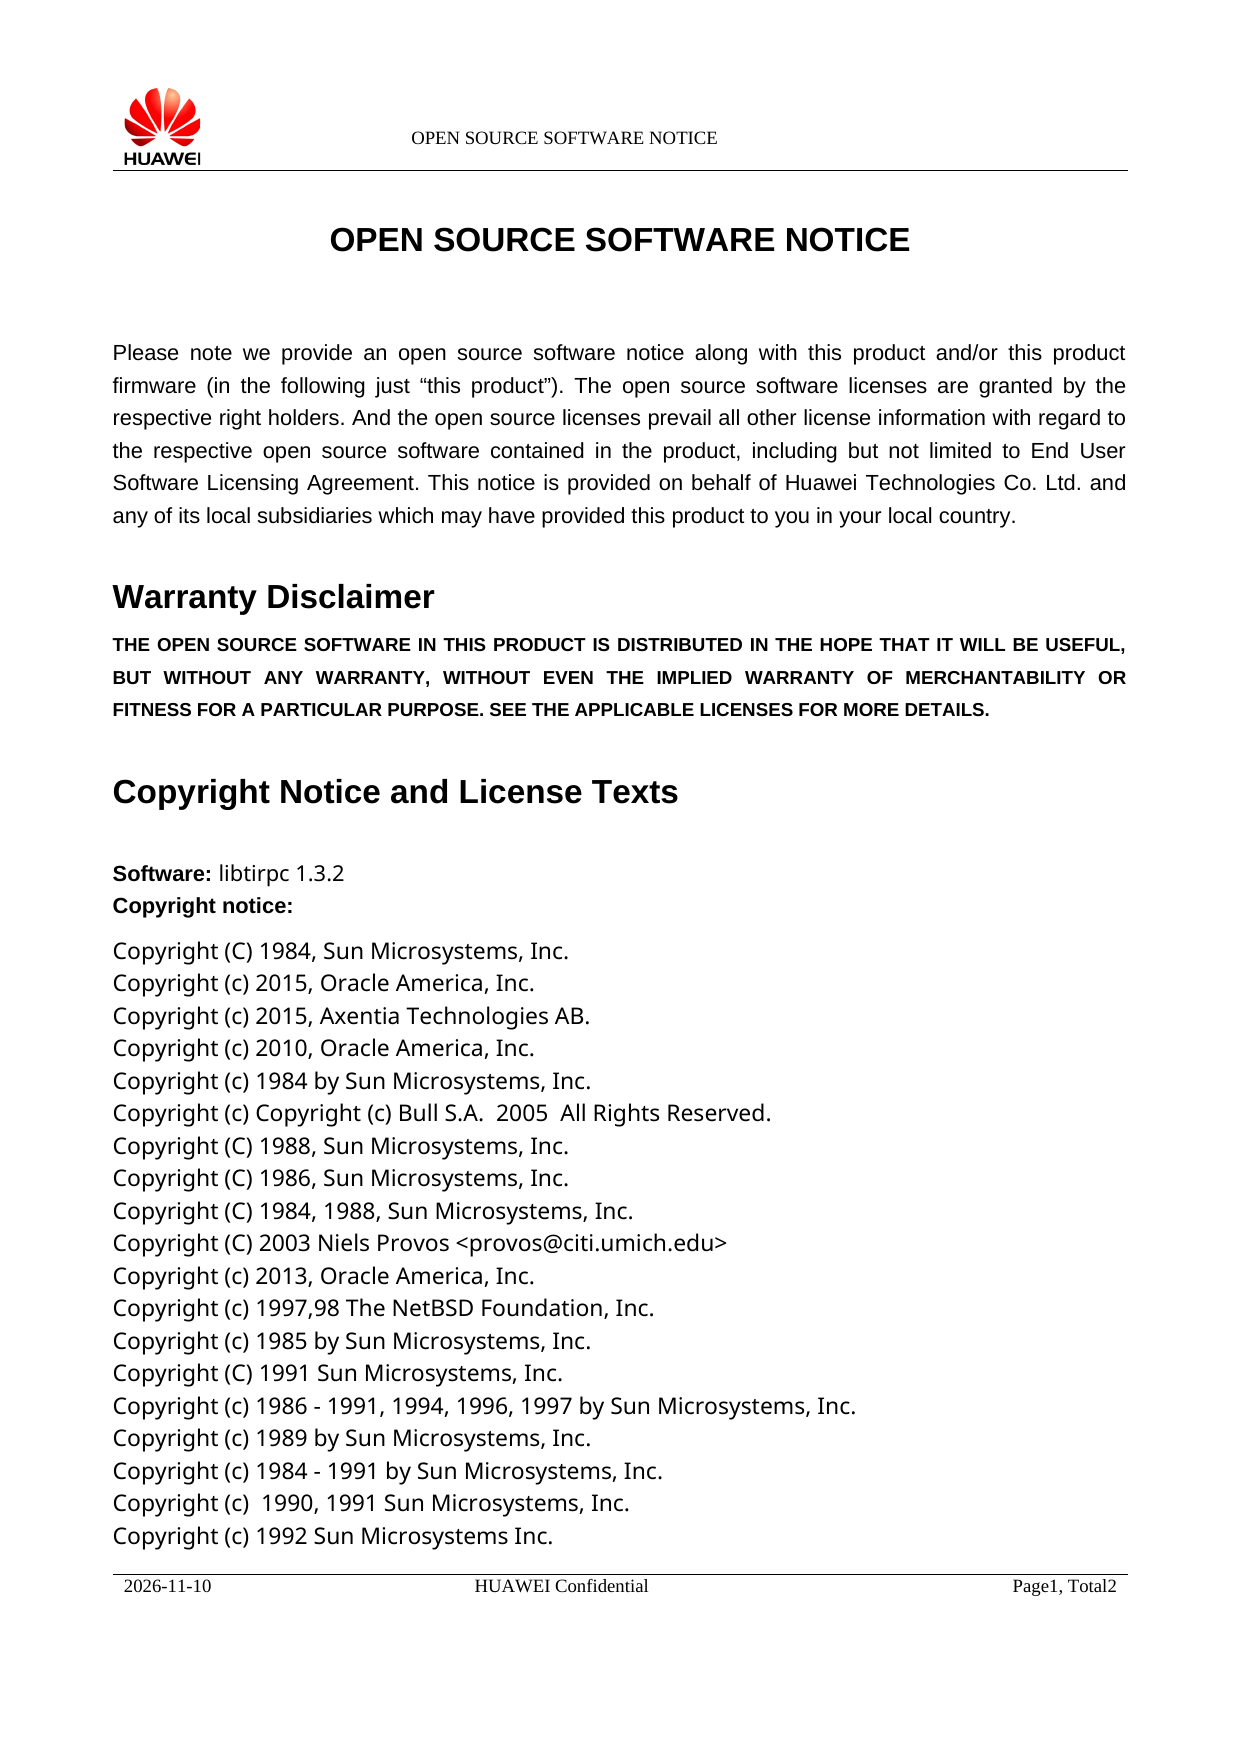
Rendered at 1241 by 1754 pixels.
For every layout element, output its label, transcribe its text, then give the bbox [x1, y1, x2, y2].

picture [124, 88, 201, 165]
text Copyright Notice and License Texts [112, 759, 1128, 824]
text Please note we provide an open source software notice along with this product and/or this product firmware (in the following just “this product”). The open source software licenses are granted by the respective right holders. And the open source licenses prevail all other license information with regard to the respective open source software contained in the product, including but not limited to End User Software Licensing Agreement. This notice is provided on behalf of Huawei Technologies Co. Ltd. and any of its local subsidiaries which may have provided this product to you in your local country. [112, 336, 1128, 531]
text Copyright notice: [112, 889, 1128, 921]
text Warranty Disclaimer [112, 564, 1128, 629]
text The open source software in this product is distributed in the hope that it will be useful, but WITHOUT ANY WARRANTY, without even the implied warranty of MERCHANTABILITY or FITNESS FOR A PARTICULAR PURPOSE. See the applicable licenses for more details. [112, 629, 1128, 726]
text OPEN SOURCE SOFTWARE NOTICE [112, 206, 1128, 271]
title Software: libtirpc 1.3.2 [112, 856, 1128, 889]
